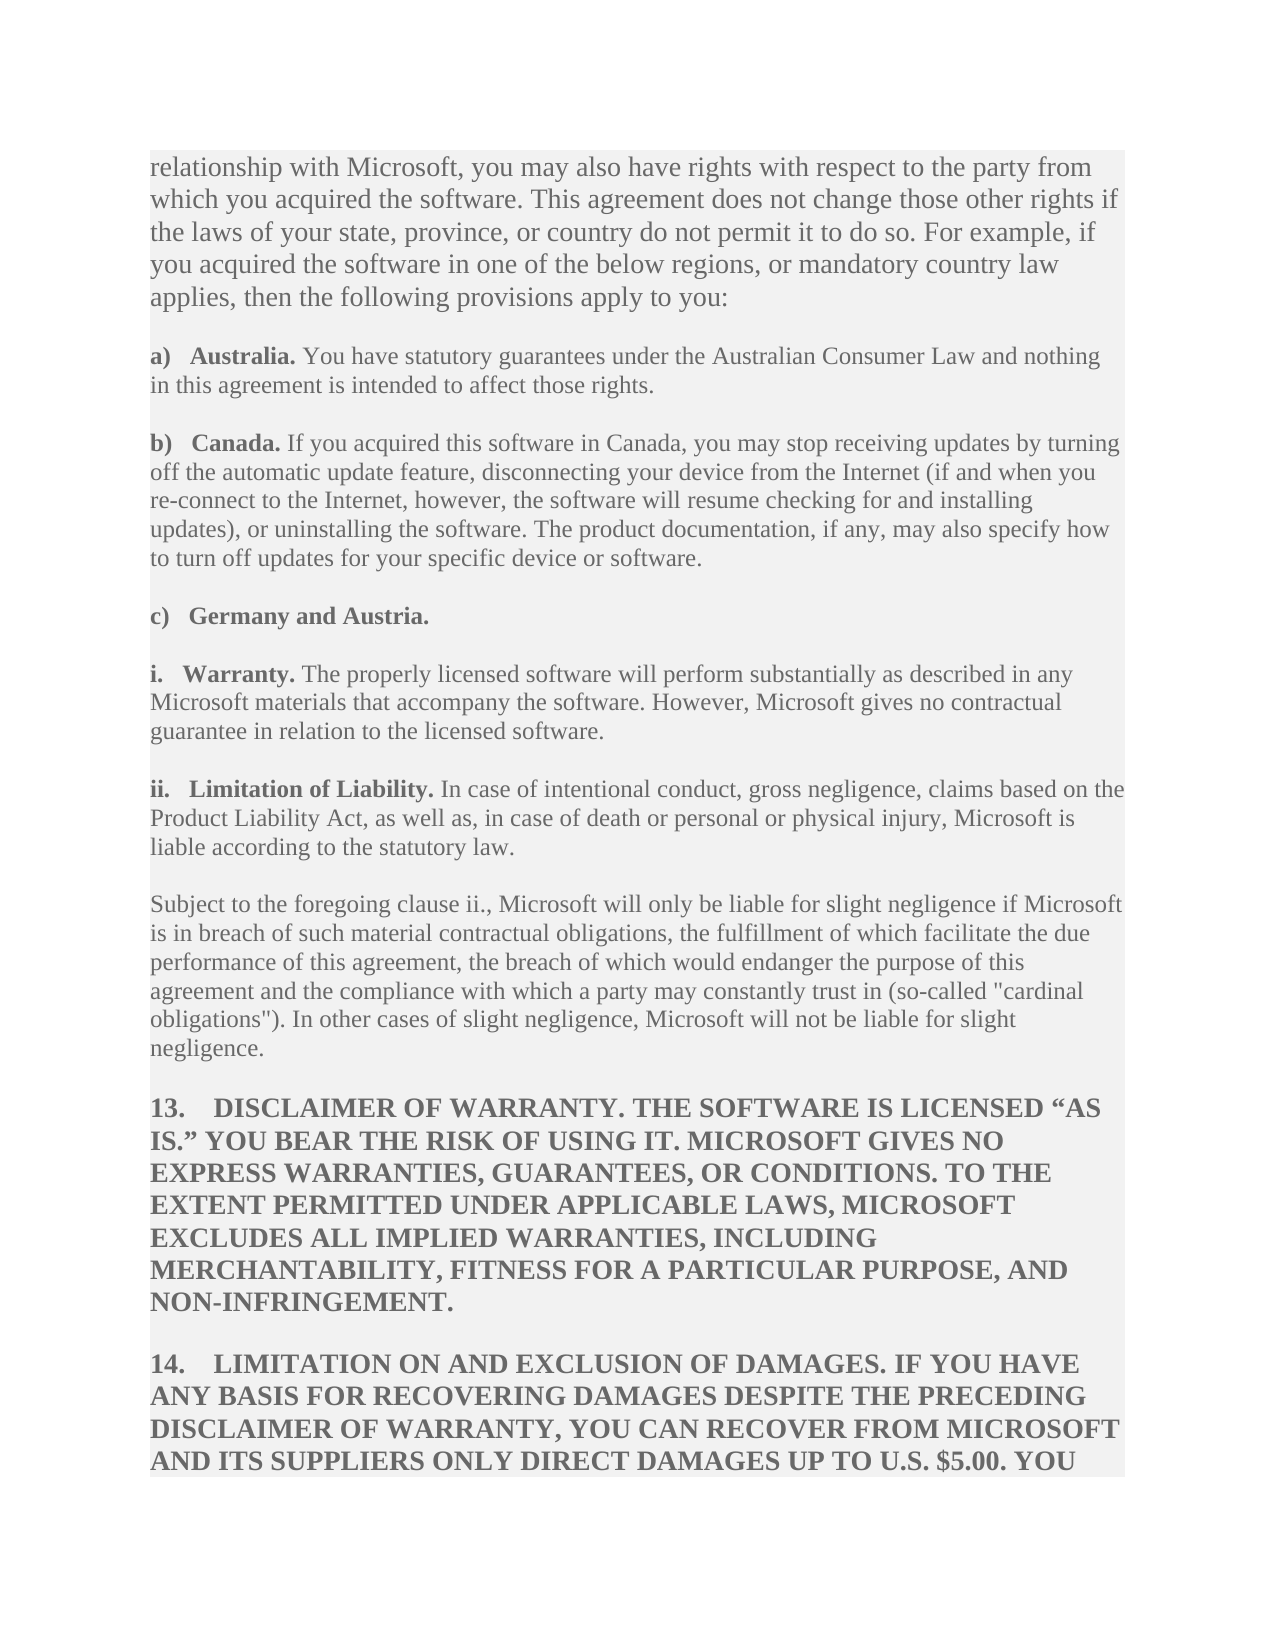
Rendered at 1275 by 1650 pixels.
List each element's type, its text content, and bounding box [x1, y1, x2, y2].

text ii. Limitation of Liability. In case of intentional conduct, gross negligence, claims based on the Product Liability Act, as well as, in case of death or personal or physical injury, Microsoft is liable according to the statutory law. [150, 774, 1125, 860]
text Subject to the foregoing clause ii., Microsoft will only be liable for slight negligence if Microsoft is in breach of such material contractual obligations, the fulfillment of which facilitate the due performance of this agreement, the breach of which would endanger the purpose of this agreement and the compliance with which a party may constantly trust in (so-called "cardinal obligations"). In other cases of slight negligence, Microsoft will not be liable for slight negligence. [150, 889, 1125, 1062]
text a) Australia. You have statutory guarantees under the Australian Consumer Law and nothing in this agreement is intended to affect those rights. [150, 341, 1125, 399]
text i. Warranty. The properly licensed software will perform substantially as described in any Microsoft materials that accompany the software. However, Microsoft gives no contractual guarantee in relation to the licensed software. [150, 659, 1125, 745]
text c) Germany and Austria. [150, 601, 1125, 629]
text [150, 150, 1125, 312]
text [150, 1347, 1125, 1477]
text 13. DISCLAIMER OF WARRANTY. THE SOFTWARE IS LICENSED “AS IS.” YOU BEAR THE RISK OF USING IT. MICROSOFT GIVES NO EXPRESS WARRANTIES, GUARANTEES, OR CONDITIONS. TO THE EXTENT PERMITTED UNDER APPLICABLE LAWS, MICROSOFT EXCLUDES ALL IMPLIED WARRANTIES, INCLUDING MERCHANTABILITY, FITNESS FOR A PARTICULAR PURPOSE, AND NON-INFRINGEMENT. [150, 1091, 1125, 1318]
text b) Canada. If you acquired this software in Canada, you may stop receiving updates by turning off the automatic update feature, disconnecting your device from the Internet (if and when you re-connect to the Internet, however, the software will resume checking for and installing updates), or uninstalling the software. The product documentation, if any, may also specify how to turn off updates for your specific device or software. [150, 428, 1125, 572]
